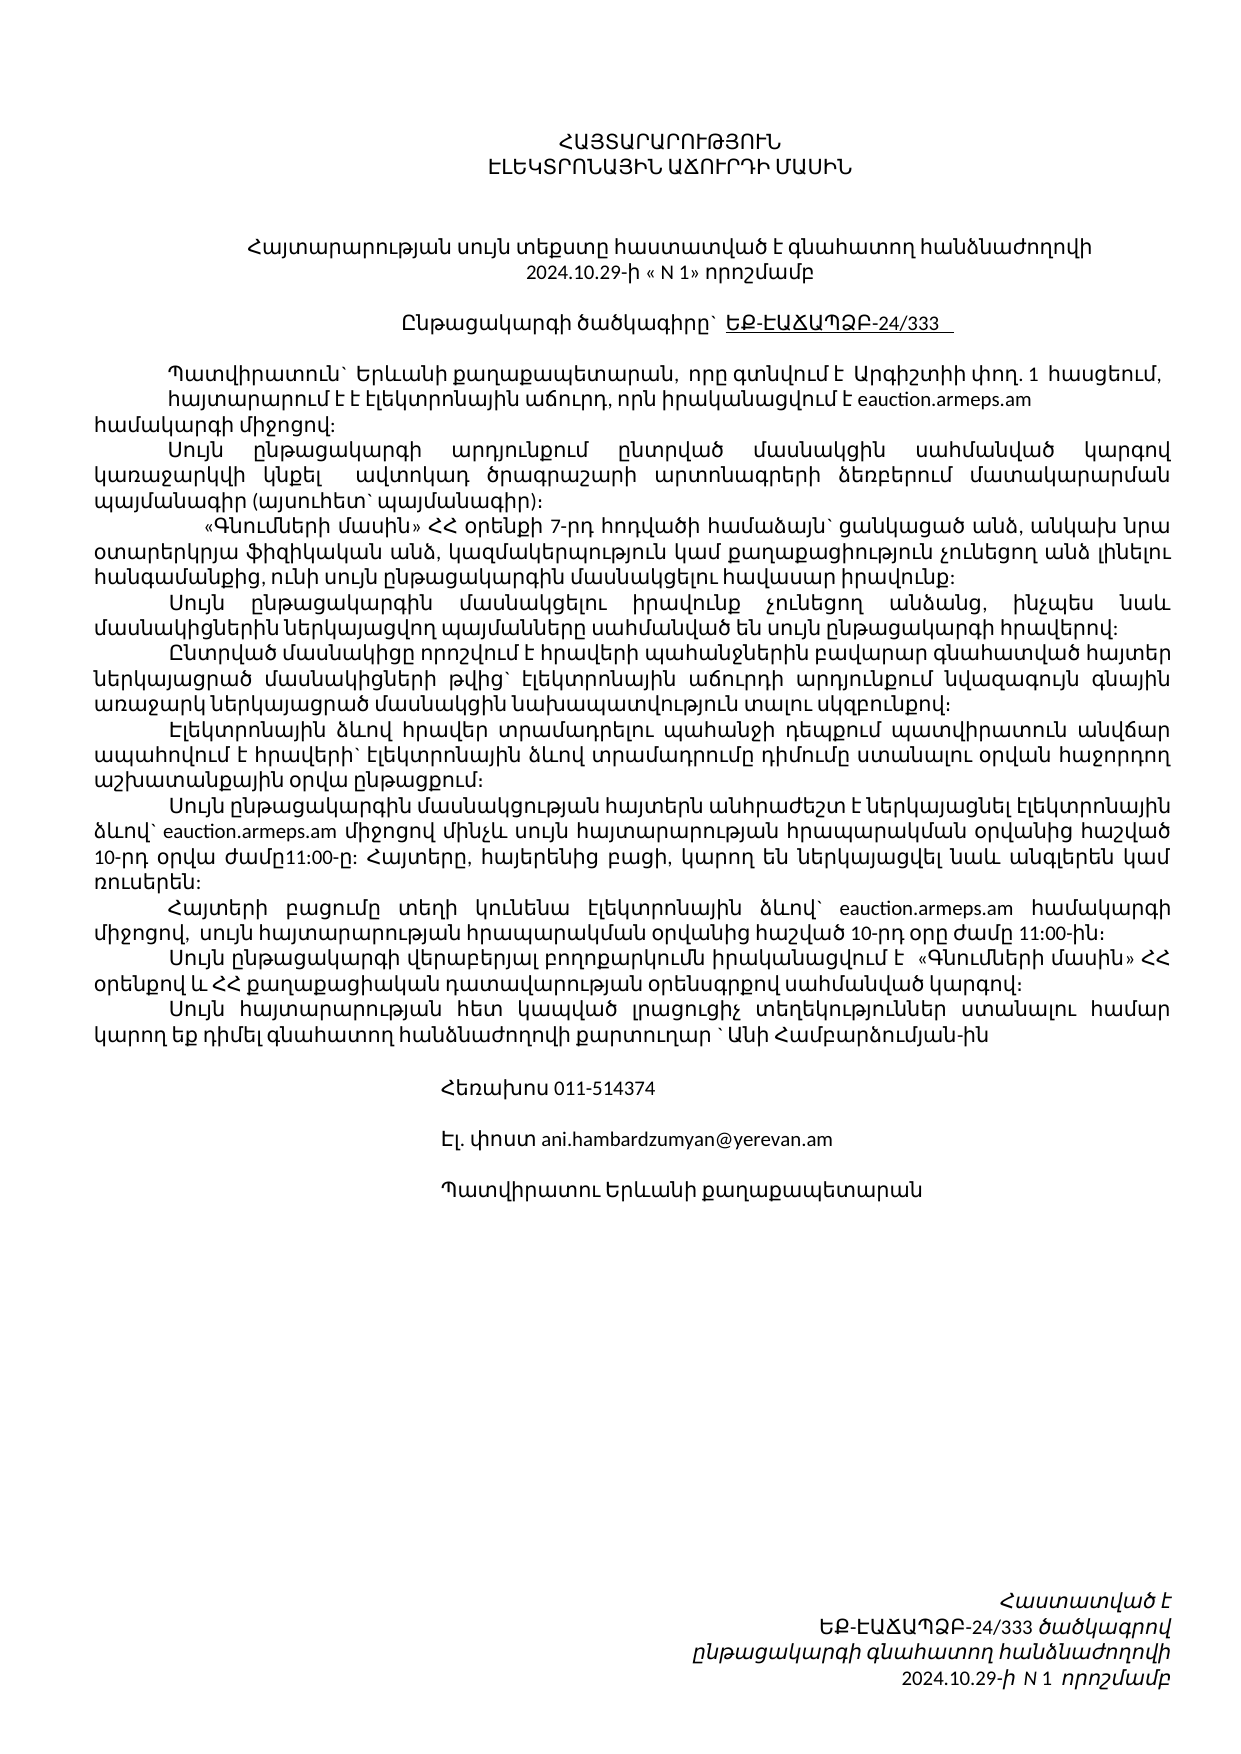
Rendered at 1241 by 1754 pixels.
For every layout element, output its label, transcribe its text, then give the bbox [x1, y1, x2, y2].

text Սույն ընթացակարգի արդյունքում ընտրված մասնակցին սահմանված կարգով կառաջարկվի կնքել ավտոկադ ծրագրաշարի արտոնագրերի ձեռբերում մատակարարման պայմանագիր (այսուհետ` պայմանագիր)։ [94, 437, 1171, 513]
text Պատվիրատուն` Երևանի քաղաքապետարան, որը գտնվում է Արգիշտիի փող. 1 հասցեում, [94, 361, 1171, 386]
text «Գնումների մասին» ՀՀ օրենքի 7-րդ հոդվածի համաձայն` ցանկացած անձ, անկախ նրա օտարերկրյա ֆիզիկական անձ, կազմակերպություն կամ քաղաքացիություն չունեցող անձ լինելու հանգամանքից, ունի սույն ընթացակարգին մասնակցելու հավասար իրավունք: [94, 513, 1171, 590]
text Սույն ընթացակարգի վերաբերյալ բողոքարկումն իրականացվում է «Գնումների մասին» ՀՀ օրենքով և ՀՀ քաղաքացիական դատավարության օրենսգրքով սահմանված կարգով։ [94, 946, 1171, 996]
text Պատվիրատու Երևանի քաղաքապետարան [94, 1177, 1171, 1203]
text Էլեկտրոնային ձևով հրավեր տրամադրելու պահանջի դեպքում պատվիրատուն անվճար ապահովում է հրավերի` էլեկտրոնային ձևով տրամադրումը դիմումը ստանալու օրվան հաջորդող աշխատանքային օրվա ընթացքում։ [94, 717, 1171, 793]
text հայտարարում է է էլեկտրոնային աճուրդ, որն իրականացվում է eauction.armeps.am համակարգի միջոցով: [94, 386, 1171, 437]
text ընթացակարգի գնահատող հանձնաժողովի [94, 1639, 1171, 1665]
text 2024.10.29 -ի N 1 որոշմամբ [94, 1665, 1171, 1690]
text ԵՔ-ԷԱՃԱՊՁԲ-24/333 ծածկագրով [94, 1614, 1171, 1639]
text Հեռախոս 011-514374 [94, 1076, 1171, 1101]
text Հաստատված է [94, 1589, 1171, 1614]
text Սույն ընթացակարգին մասնակցության հայտերն անհրաժեշտ է ներկայացնել էլեկտրոնային ձևով` eauction.armeps.am միջոցով մինչև սույն հայտարարության հրապարակման օրվանից հաշված 10-րդ օրվա ժամը11:00-ը: Հայտերը, հայերենից բացի, կարող են ներկայացվել նաև անգլերեն կամ ռուսերեն: [94, 793, 1171, 895]
text Հայտարարության սույն տեքստը հաստատված է գնահատող հանձնաժողովի [94, 234, 1171, 259]
text ՀԱՅՏԱՐԱՐՈՒԹՅՈՒՆ [94, 129, 1171, 154]
text Ընթացակարգի ծածկագիրը` ԵՔ-ԷԱՃԱՊՁԲ-24/333 [94, 310, 1171, 336]
text 2024.10.29 -ի « N 1» որոշմամբ [94, 259, 1171, 285]
text Էլ. փոստ ani.hambardzumyan@yerevan.am [94, 1126, 1171, 1152]
text Սույն ընթացակարգին մասնակցելու իրավունք չունեցող անձանց, ինչպես նաև մասնակիցներին ներկայացվող պայմանները սահմանված են սույն ընթացակարգի հրավերով: [94, 590, 1171, 641]
text Ընտրված մասնակիցը որոշվում է հրավերի պահանջներին բավարար գնահատված հայտեր ներկայացրած մասնակիցների թվից` էլեկտրոնային աճուրդի արդյունքում նվազագույն գնային առաջարկ ներկայացրած մասնակցին նախապատվություն տալու սկզբունքով։ [94, 641, 1171, 717]
text ԷԼԵԿՏՐՈՆԱՅԻՆ ԱՃՈՒՐԴԻ ՄԱՍԻՆ [94, 154, 1171, 180]
text Հայտերի բացումը տեղի կունենա էլեկտրոնային ձևով` eauction.armeps.am համակարգի միջոցով, սույն հայտարարության հրապարակման օրվանից հաշված 10-րդ օրը ժամը 11:00-ին։ [94, 895, 1171, 946]
text Սույն հայտարարության հետ կապված լրացուցիչ տեղեկություններ ստանալու համար կարող եք դիմել գնահատող հանձնաժողովի քարտուղար ` Անի Համբարձումյան-ին [94, 996, 1171, 1047]
